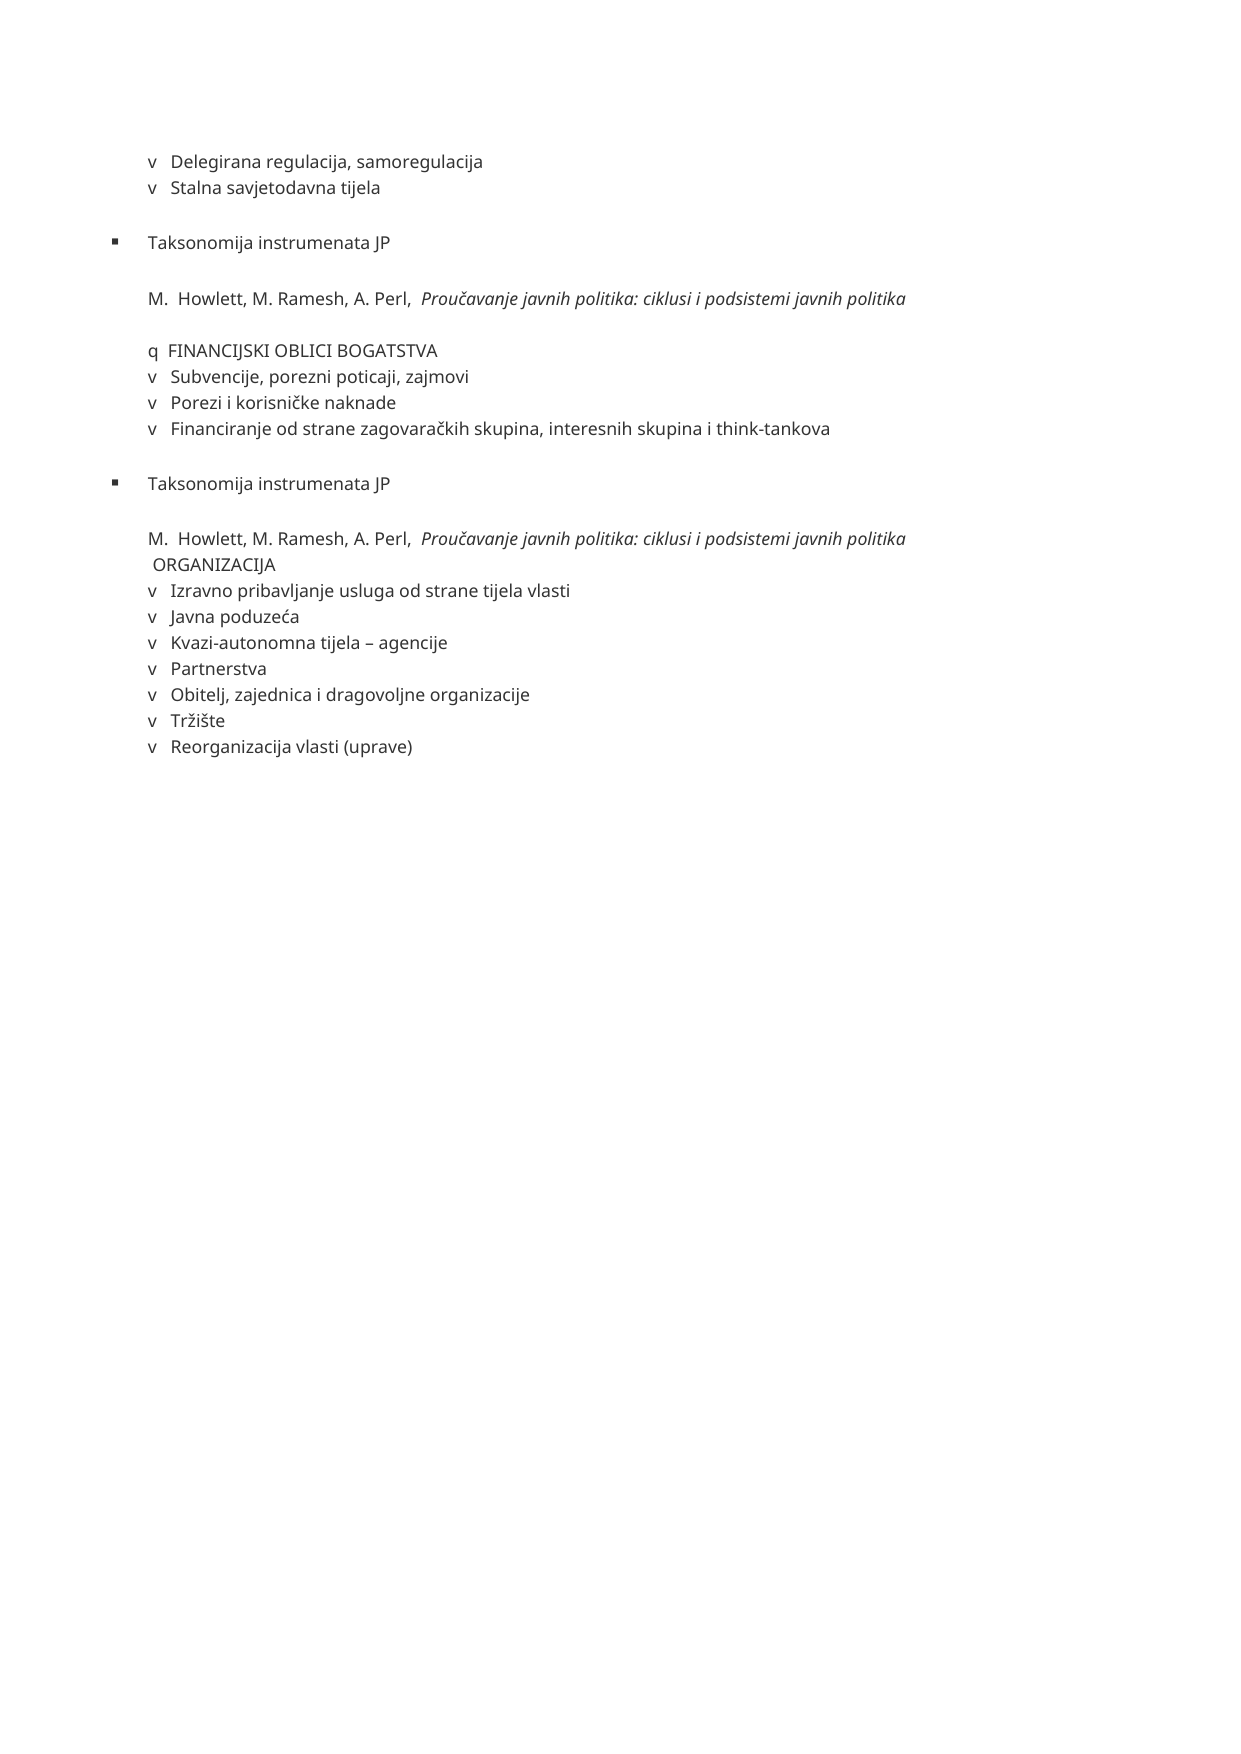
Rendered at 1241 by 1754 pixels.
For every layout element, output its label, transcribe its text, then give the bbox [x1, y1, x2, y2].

text v Delegirana regulacija, samoregulacija [148, 148, 1093, 174]
list Taksonomija instrumenata JP [110, 229, 1093, 255]
text v Izravno pribavljanje usluga od strane tijela vlasti [148, 577, 1093, 603]
text v Javna poduzeća [148, 603, 1093, 629]
text M. Howlett, M. Ramesh, A. Perl, Proučavanje javnih politika: ciklusi i podsistemi javnih politika [148, 525, 1093, 551]
text v Porezi i korisničke naknade [148, 388, 1093, 414]
list Taksonomija instrumenata JP [110, 469, 1093, 496]
text v Kvazi-autonomna tijela – agencije [148, 629, 1093, 655]
text v Reorganizacija vlasti (uprave) [148, 733, 1093, 759]
text v Partnerstva [148, 655, 1093, 681]
text v Financiranje od strane zagovaračkih skupina, interesnih skupina i think-tankova [148, 414, 1093, 440]
text v Tržište [148, 707, 1093, 733]
text ORGANIZACIJA [148, 551, 1093, 577]
text v Stalna savjetodavna tijela [148, 174, 1093, 200]
text q FINANCIJSKI OBLICI BOGATSTVA [148, 336, 1093, 362]
text v Obitelj, zajednica i dragovoljne organizacije [148, 681, 1093, 707]
text v Subvencije, porezni poticaji, zajmovi [148, 362, 1093, 388]
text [148, 284, 1093, 310]
